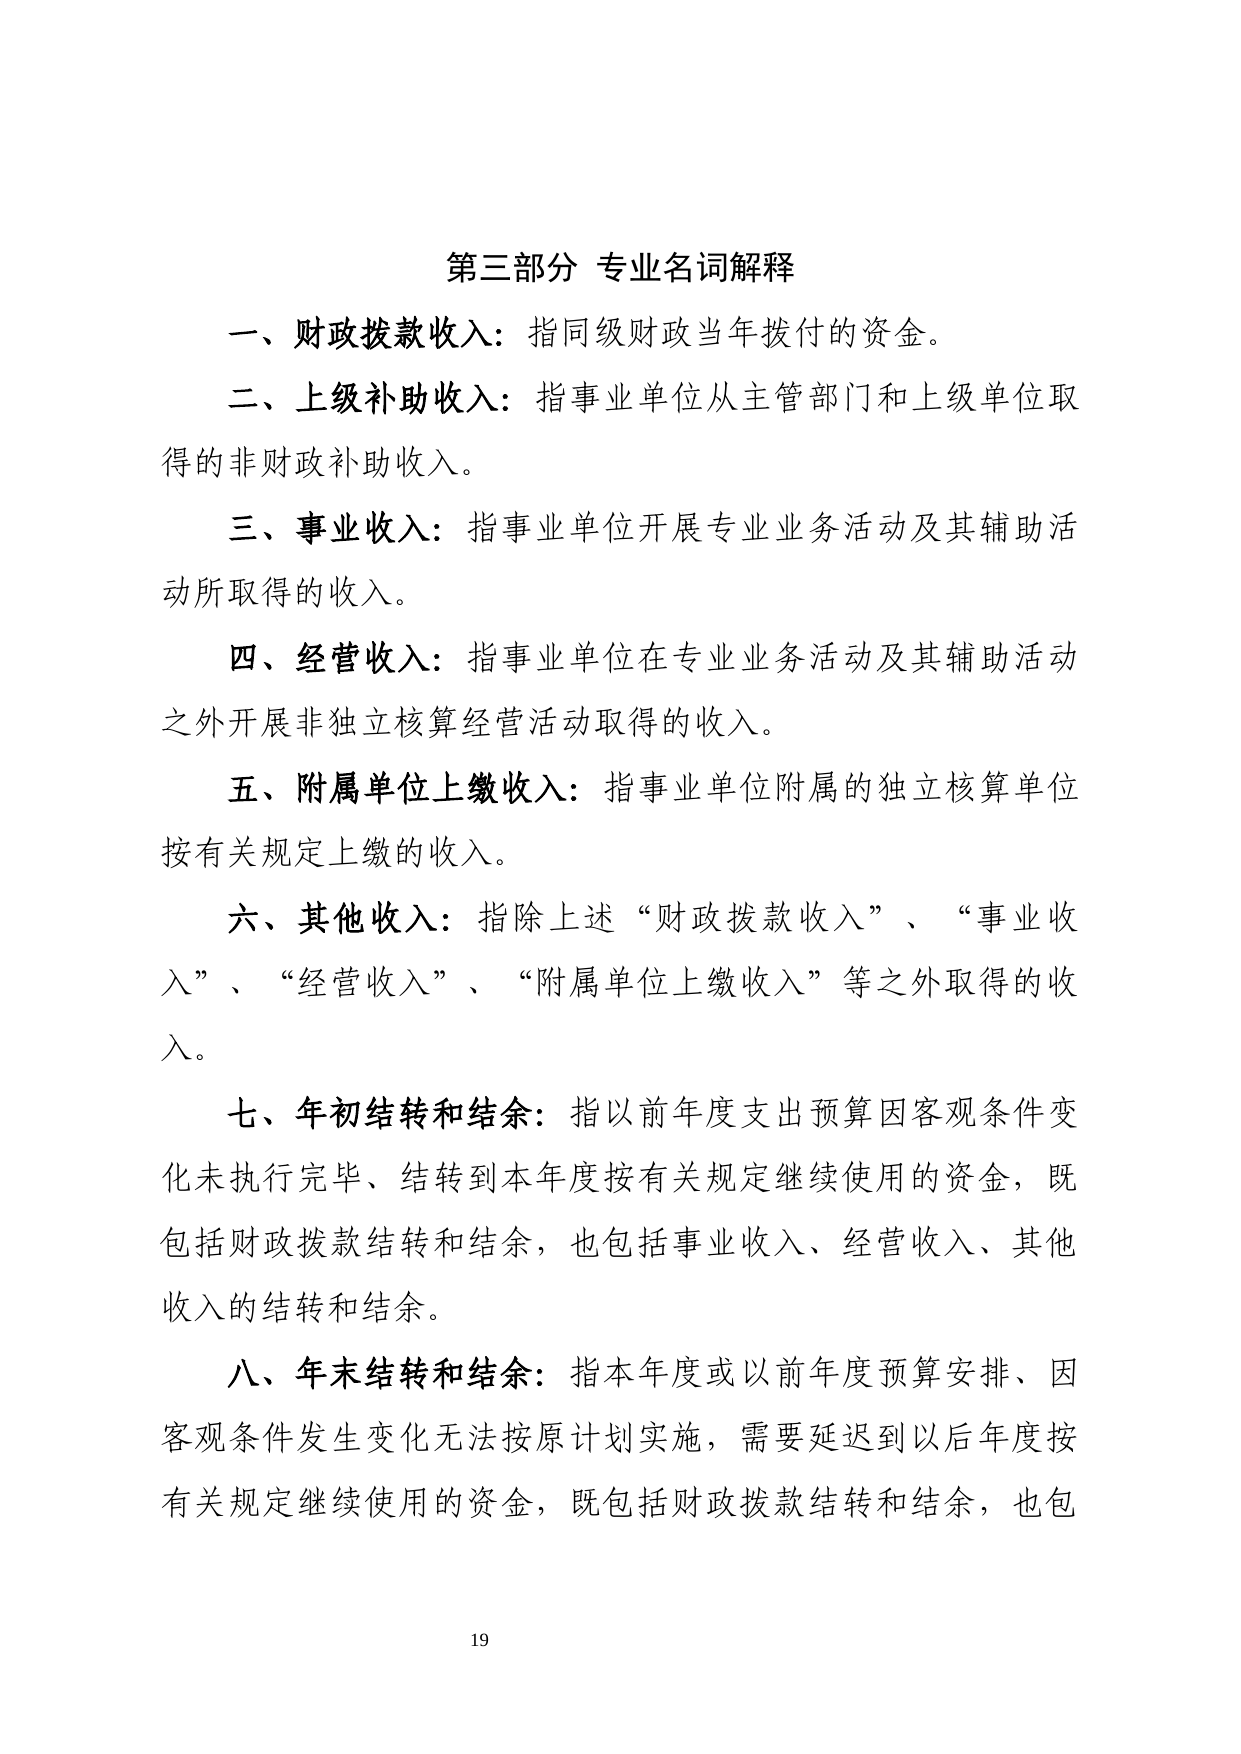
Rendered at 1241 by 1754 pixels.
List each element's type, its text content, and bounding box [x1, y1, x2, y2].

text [159, 1338, 1081, 1533]
text 七、年初结转和结余：指以前年度支出预算因客观条件变化未执行完毕、结转到本年度按有关规定继续使用的资金，既包括财政拨款结转和结余，也包括事业收入、经营收入、其他收入的结转和结余。 [159, 1078, 1081, 1338]
text 二、上级补助收入：指事业单位从主管部门和上级单位取得的非财政补助收入。 [159, 363, 1081, 493]
text 第三部分 专业名词解释 [159, 233, 1081, 298]
text 三、事业收入：指事业单位开展专业业务活动及其辅助活动所取得的收入。 [159, 493, 1081, 623]
text 六、其他收入：指除上述“财政拨款收入”、“事业收入”、“经营收入”、“附属单位上缴收入”等之外取得的收入。 [159, 883, 1081, 1078]
text 四、经营收入：指事业单位在专业业务活动及其辅助活动之外开展非独立核算经营活动取得的收入。 [159, 623, 1081, 753]
text 一、财政拨款收入：指同级财政当年拨付的资金。 [159, 298, 1081, 363]
text 五、附属单位上缴收入：指事业单位附属的独立核算单位按有关规定上缴的收入。 [159, 753, 1081, 883]
